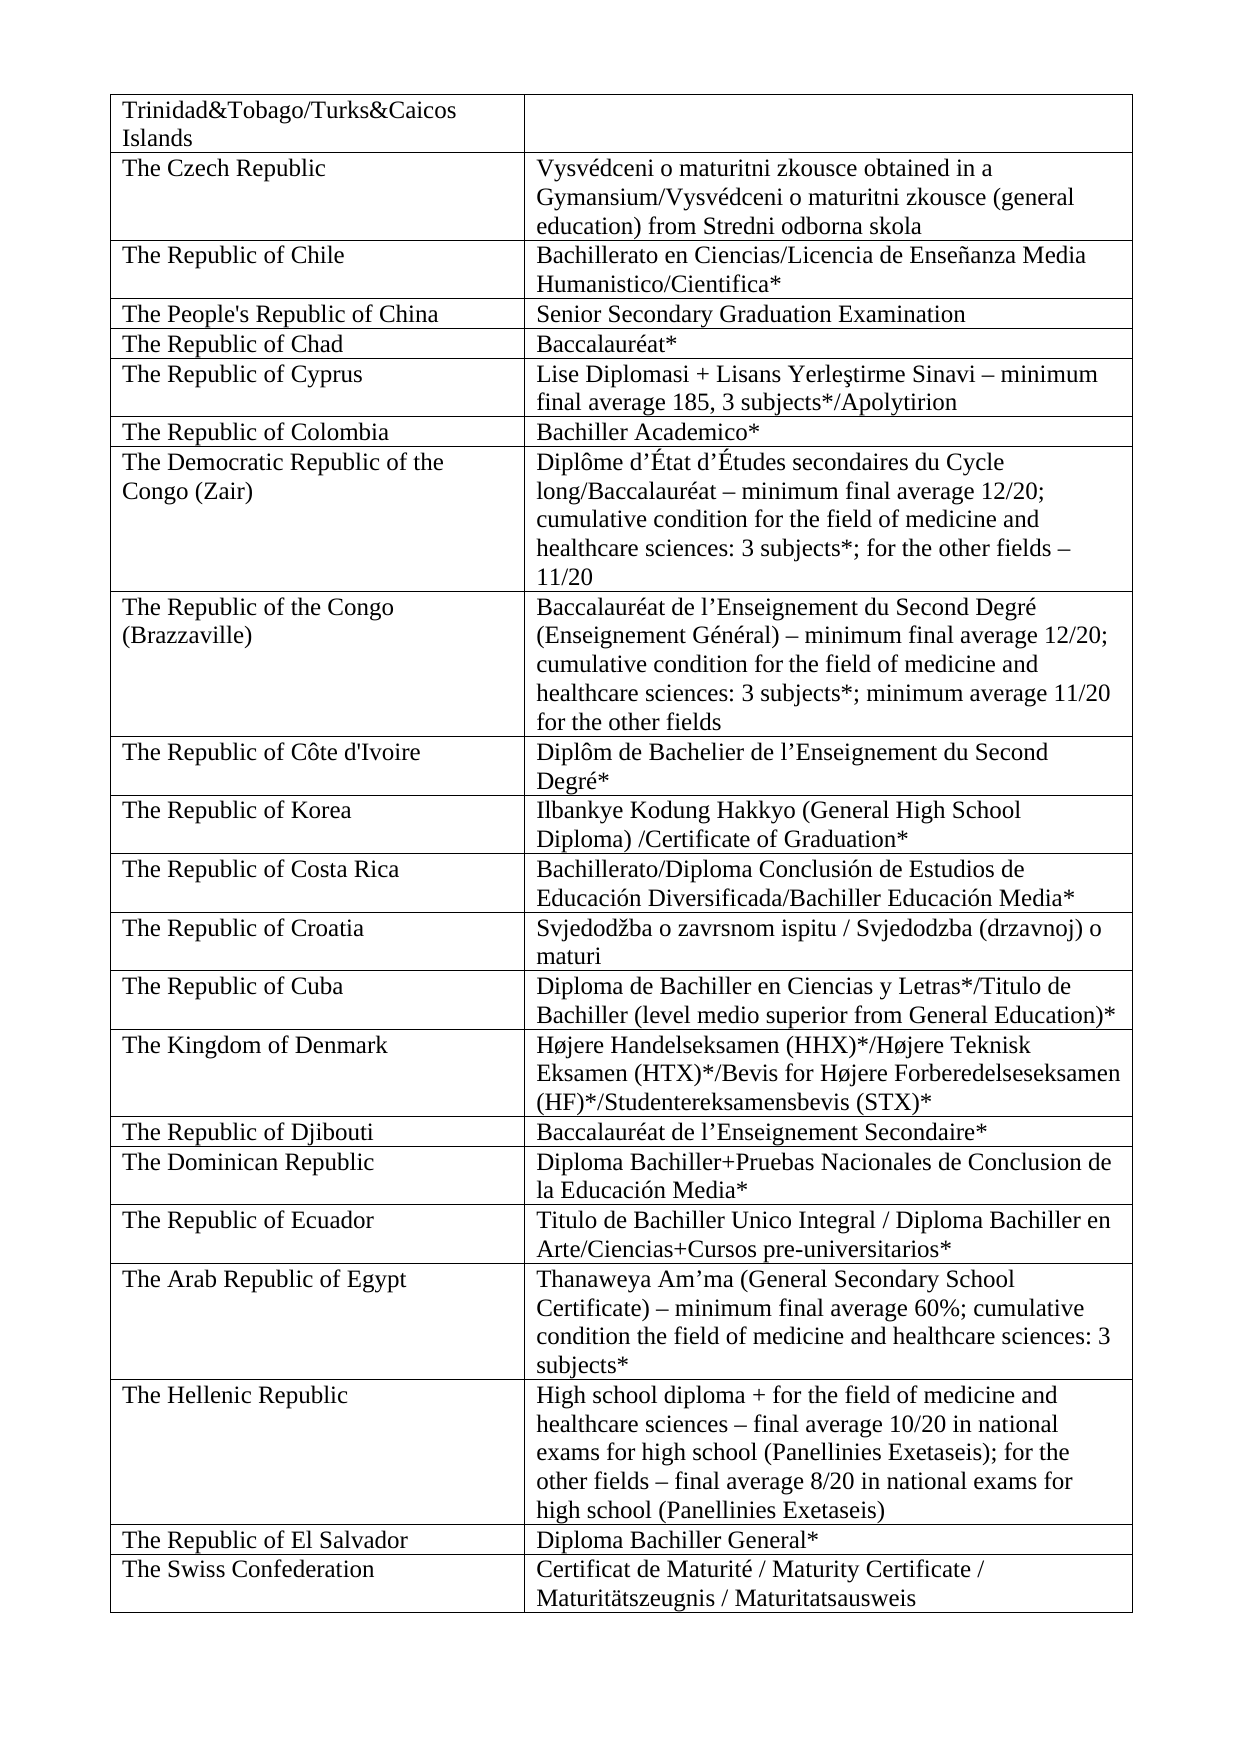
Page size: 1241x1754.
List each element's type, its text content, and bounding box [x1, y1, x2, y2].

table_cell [111, 95, 524, 152]
table_cell The Republic of El Salvador [111, 1525, 524, 1553]
table_cell Bachillerato en Ciencias/Licencia de Enseñanza Media Humanistico/Cientifica* [525, 241, 1132, 298]
table_cell The Republic of Cyprus [111, 359, 524, 416]
table_cell Baccalauréat de l’Enseignement du Second Degré (Enseignement Général) – minimum final average 12/20; cumulative condition for the field of medicine and healthcare sciences: 3 subjects*; minimum average 11/20 for the other fields [525, 592, 1132, 736]
table_cell The Republic of Chile [111, 241, 524, 298]
table_cell The People's Republic of China [111, 299, 524, 328]
table_cell The Arab Republic of Egypt [111, 1264, 524, 1379]
table_cell Bachiller Academico* [525, 417, 1132, 446]
table_cell Thanaweya Am’ma (General Secondary School Certificate) – minimum final average 60%; cumulative condition the field of medicine and healthcare sciences: 3 subjects* [525, 1264, 1132, 1379]
table_cell Bachillerato/Diploma Conclusión de Estudios de Educación Diversificada/Bachiller Educación Media* [525, 854, 1132, 912]
table_cell The Dominican Republic [111, 1147, 524, 1204]
table_cell The Republic of Colombia [111, 417, 524, 446]
table_cell The Republic of Chad [111, 329, 524, 358]
table_cell Lise Diplomasi + Lisans Yerleştirme Sinavi – minimum final average 185, 3 subjects*/Apolytirion [525, 359, 1132, 416]
table_cell Certificat de Maturité / Maturity Certificate / Maturitätszeugnis / Maturitatsausweis [525, 1555, 1132, 1612]
table_cell Titulo de Bachiller Unico Integral / Diploma Bachiller en Arte/Ciencias+Cursos pre-universitarios* [525, 1205, 1132, 1263]
table_cell The Hellenic Republic [111, 1380, 524, 1524]
table_cell The Republic of Ecuador [111, 1205, 524, 1263]
table_cell Diplôme d’État d’Études secondaires du Cycle long/Baccalauréat – minimum final average 12/20; cumulative condition for the field of medicine and healthcare sciences: 3 subjects*; for the other fields – 11/20 [525, 447, 1132, 591]
table_cell Diplôm de Bachelier de l’Enseignement du Second Degré* [525, 737, 1132, 794]
table_cell The Republic of Côte d'Ivoire [111, 737, 524, 794]
table_cell Diploma Bachiller General* [525, 1525, 1132, 1553]
table_cell The Republic of Korea [111, 796, 524, 853]
table_cell The Democratic Republic of the Congo (Zair) [111, 447, 524, 591]
table_cell Diploma Bachiller+Pruebas Nacionales de Conclusion de la Educación Media* [525, 1147, 1132, 1204]
table_cell The Republic of the Congo (Brazzaville) [111, 592, 524, 736]
table_cell Svjedodžba o zavrsnom ispitu / Svjedodzba (drzavnoj) o maturi [525, 913, 1132, 970]
table_cell High school diploma + for the field of medicine and healthcare sciences – final average 10/20 in national exams for high school (Panellinies Exetaseis); for the other fields – final average 8/20 in national exams for high school (Panellinies Exetaseis) [525, 1380, 1132, 1524]
table_cell Højere Handelseksamen (HHX)*/Højere Teknisk Eksamen (HTX)*/Bevis for Højere Forberedelseseksamen (HF)*/Studentereksamensbevis (STX)* [525, 1030, 1132, 1116]
table_cell The Republic of Cuba [111, 971, 524, 1029]
table_cell Senior Secondary Graduation Examination [525, 299, 1132, 328]
table_cell The Swiss Confederation [111, 1555, 524, 1612]
table_cell The Republic of Djibouti [111, 1117, 524, 1146]
table_cell Baccalauréat de l’Enseignement Secondaire* [525, 1117, 1132, 1146]
table_cell Diploma de Bachiller en Ciencias y Letras*/Titulo de Bachiller (level medio superior from General Education)* [525, 971, 1132, 1029]
table_cell The Republic of Croatia [111, 913, 524, 970]
table_cell The Kingdom of Denmark [111, 1030, 524, 1116]
table_cell Ilbankye Kodung Hakkyo (General High School Diploma) /Certificate of Graduation* [525, 796, 1132, 853]
table_cell The Republic of Costa Rica [111, 854, 524, 912]
table_cell Baccalauréat* [525, 329, 1132, 358]
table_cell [525, 95, 1132, 152]
table_cell Vysvédceni o maturitni zkousce obtained in a Gymansium/Vysvédceni o maturitni zkousce (general education) from Stredni odborna skola [525, 153, 1132, 239]
table_cell The Czech Republic [111, 153, 524, 239]
